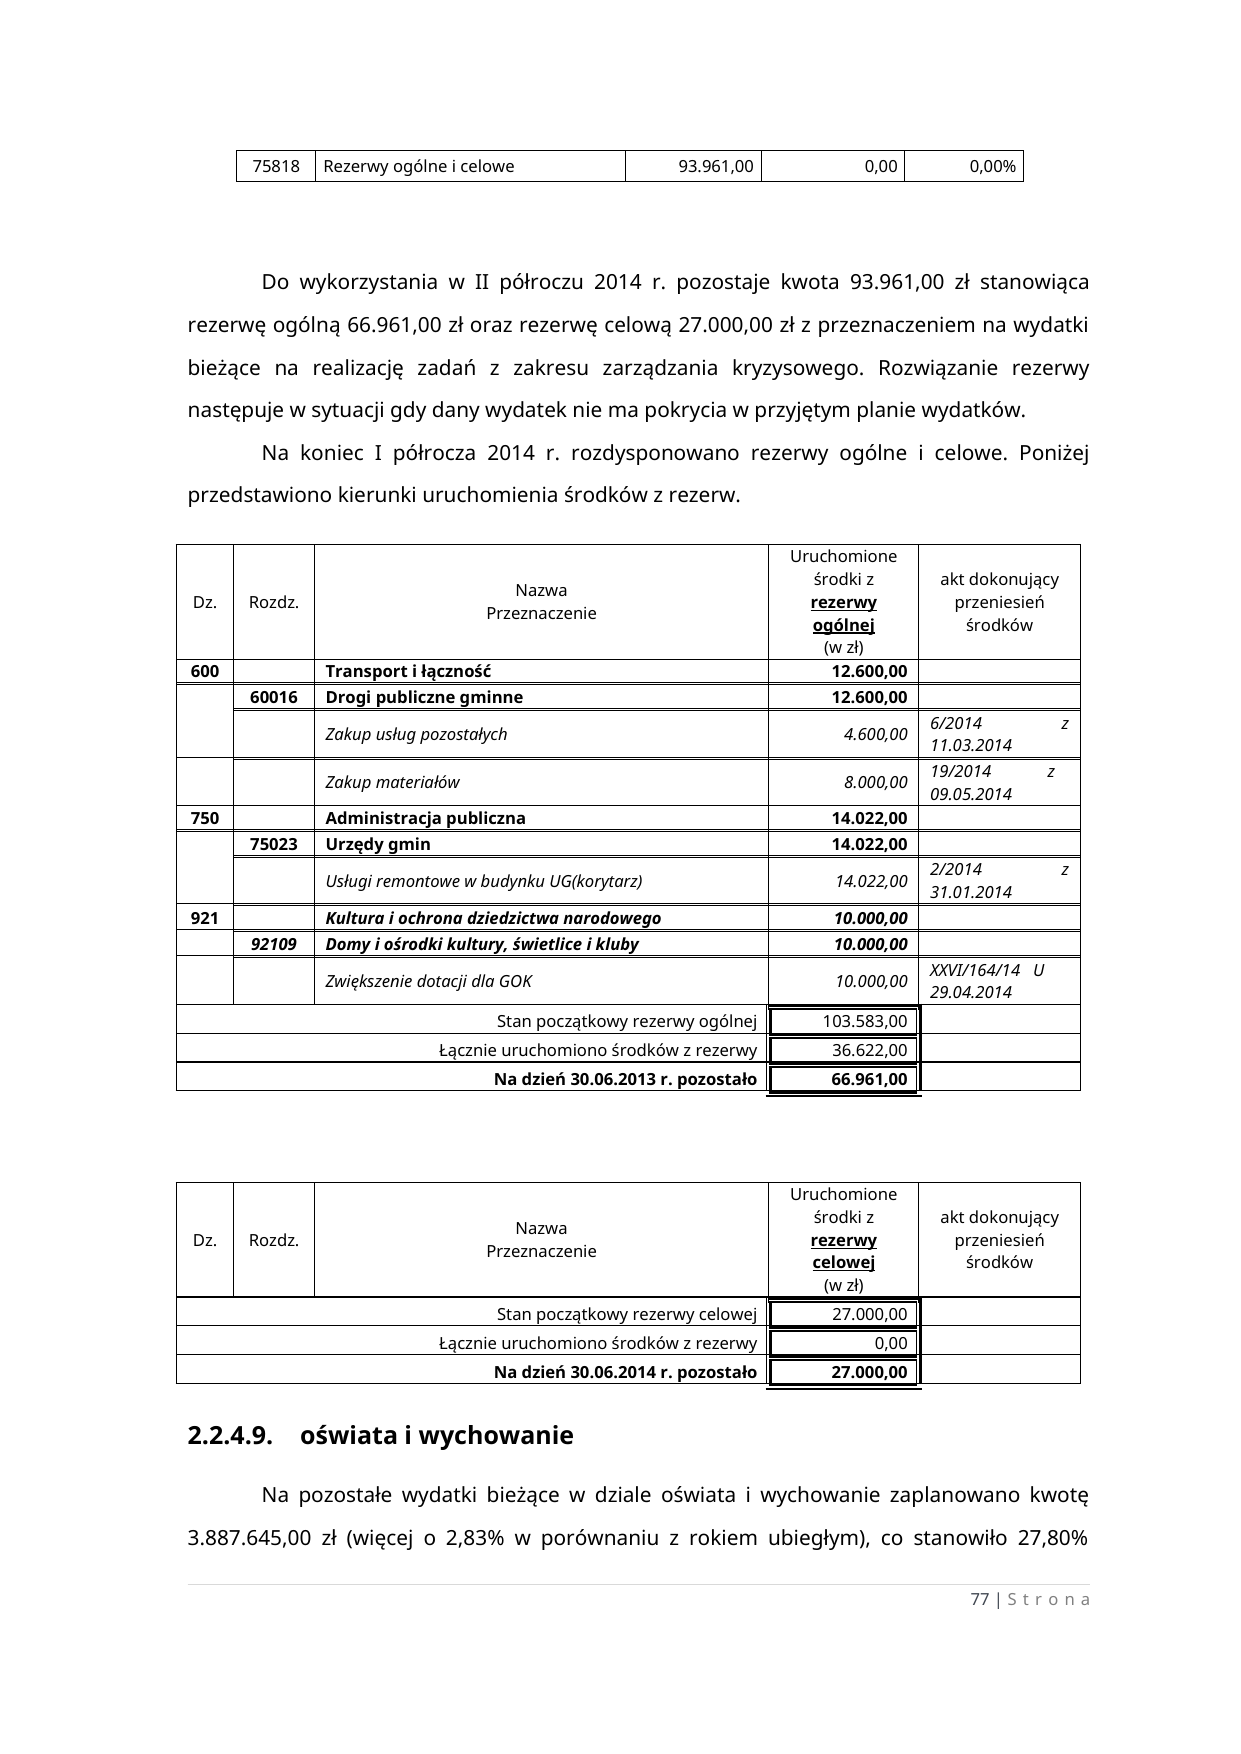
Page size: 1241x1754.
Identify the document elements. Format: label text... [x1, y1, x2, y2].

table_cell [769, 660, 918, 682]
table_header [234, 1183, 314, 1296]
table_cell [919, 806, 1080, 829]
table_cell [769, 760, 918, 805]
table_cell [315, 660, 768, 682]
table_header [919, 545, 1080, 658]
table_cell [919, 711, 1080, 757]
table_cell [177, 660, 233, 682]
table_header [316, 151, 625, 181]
text Na koniec I półrocza 2014 r. rozdysponowano rezerwy ogólne i celowe. Poniżej przedstawiono kierunki uruchomienia środków z rezerw. [187, 438, 1090, 509]
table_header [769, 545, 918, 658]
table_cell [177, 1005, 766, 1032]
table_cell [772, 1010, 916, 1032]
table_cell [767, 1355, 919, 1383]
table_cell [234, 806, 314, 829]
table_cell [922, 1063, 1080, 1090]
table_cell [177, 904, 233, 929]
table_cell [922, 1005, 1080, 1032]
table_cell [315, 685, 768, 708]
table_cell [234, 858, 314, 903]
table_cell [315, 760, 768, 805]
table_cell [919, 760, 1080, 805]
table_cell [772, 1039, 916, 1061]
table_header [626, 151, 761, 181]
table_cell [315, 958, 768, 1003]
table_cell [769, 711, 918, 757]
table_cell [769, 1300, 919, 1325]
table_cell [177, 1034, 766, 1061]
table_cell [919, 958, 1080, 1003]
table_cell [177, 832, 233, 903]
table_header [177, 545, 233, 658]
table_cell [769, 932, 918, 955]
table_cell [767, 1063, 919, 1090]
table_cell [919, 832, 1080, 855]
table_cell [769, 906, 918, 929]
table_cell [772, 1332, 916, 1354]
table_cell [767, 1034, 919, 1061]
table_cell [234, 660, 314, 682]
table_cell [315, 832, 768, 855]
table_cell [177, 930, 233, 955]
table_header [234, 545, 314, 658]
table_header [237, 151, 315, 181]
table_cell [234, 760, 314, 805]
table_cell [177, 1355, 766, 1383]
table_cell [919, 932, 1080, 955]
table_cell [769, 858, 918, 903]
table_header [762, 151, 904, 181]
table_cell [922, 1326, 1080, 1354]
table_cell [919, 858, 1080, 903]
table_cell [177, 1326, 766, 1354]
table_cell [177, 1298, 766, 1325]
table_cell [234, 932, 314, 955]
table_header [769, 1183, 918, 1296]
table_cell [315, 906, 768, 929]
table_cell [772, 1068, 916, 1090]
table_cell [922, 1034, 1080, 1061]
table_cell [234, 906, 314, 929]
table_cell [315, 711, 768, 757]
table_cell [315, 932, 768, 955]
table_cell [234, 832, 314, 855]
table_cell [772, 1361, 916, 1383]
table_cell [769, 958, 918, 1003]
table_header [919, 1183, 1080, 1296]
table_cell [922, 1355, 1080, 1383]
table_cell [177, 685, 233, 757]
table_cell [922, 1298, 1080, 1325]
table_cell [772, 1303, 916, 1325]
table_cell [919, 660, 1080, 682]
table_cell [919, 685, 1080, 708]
list oświata i wychowanie [187, 1418, 1090, 1452]
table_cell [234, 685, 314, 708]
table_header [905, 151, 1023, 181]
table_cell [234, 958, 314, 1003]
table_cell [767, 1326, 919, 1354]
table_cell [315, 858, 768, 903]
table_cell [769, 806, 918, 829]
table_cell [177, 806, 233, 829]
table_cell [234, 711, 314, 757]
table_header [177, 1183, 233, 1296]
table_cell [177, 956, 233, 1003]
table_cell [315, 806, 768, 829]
text Do wykorzystania w II półroczu 2014 r. pozostaje kwota 93.961,00 zł stanowiąca rezerwę ogólną 66.961,00 zł oraz rezerwę celową 27.000,00 zł z przeznaczeniem na wydatki bieżące na realizację zadań z zakresu zarządzania kryzysowego. Rozwiązanie rezerwy następuje w sytuacji gdy dany wydatek nie ma pokrycia w przyjętym planie wydatków. [187, 267, 1090, 424]
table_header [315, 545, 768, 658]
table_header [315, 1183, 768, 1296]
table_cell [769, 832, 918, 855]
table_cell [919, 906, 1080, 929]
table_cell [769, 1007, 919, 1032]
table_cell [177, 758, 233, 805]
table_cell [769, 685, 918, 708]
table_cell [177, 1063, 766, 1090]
